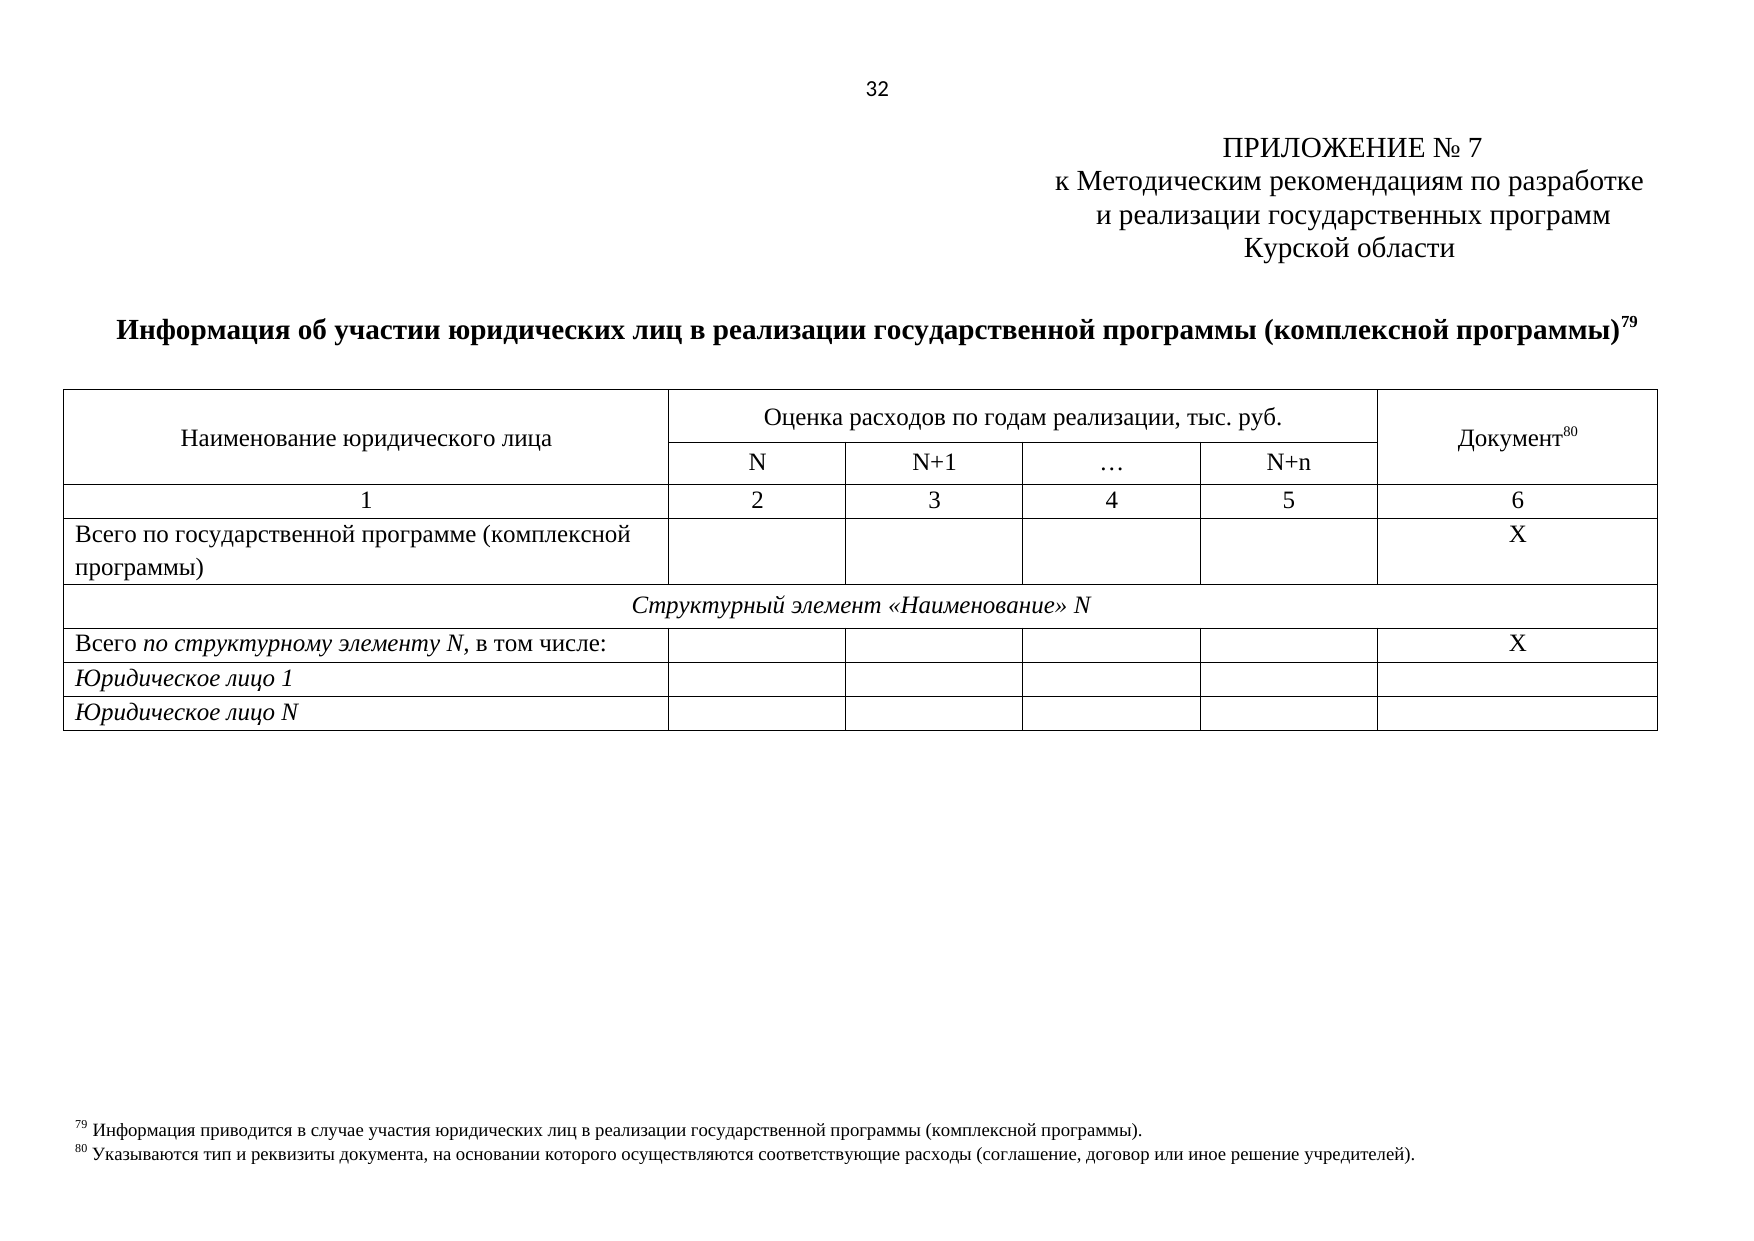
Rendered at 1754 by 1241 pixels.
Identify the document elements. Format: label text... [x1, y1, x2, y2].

table_cell [1201, 663, 1377, 696]
text ПРИЛОЖЕНИЕ № 7 [1020, 130, 1685, 163]
table_cell 4 [1023, 485, 1200, 518]
table_cell N+n [1201, 443, 1377, 484]
table_cell [1201, 697, 1377, 730]
table_cell [846, 629, 1022, 662]
table_cell N [669, 443, 845, 484]
table_cell 3 [846, 485, 1022, 518]
table_cell Х [1378, 629, 1657, 662]
table_cell [1378, 697, 1657, 730]
table_cell Структурный элемент «Наименование» N [64, 585, 1657, 627]
text Информация об участии юридических лиц в реализации государственной программы (комплексной программы) [75, 312, 1679, 346]
table_cell Х [1378, 519, 1657, 584]
table_cell [669, 629, 845, 662]
table_cell 2 [669, 485, 845, 518]
table_cell [846, 697, 1022, 730]
table_header Наименование юридического лица [64, 390, 668, 484]
table_cell Всего по государственной программе (комплексной программы) [64, 519, 668, 584]
table_cell N+1 [846, 443, 1022, 484]
table_cell [669, 697, 845, 730]
table_cell [669, 663, 845, 696]
table_cell [669, 519, 845, 584]
table_cell [1201, 519, 1377, 584]
text Курской области [1020, 231, 1679, 264]
table_cell [1201, 629, 1377, 662]
table_cell [1023, 629, 1200, 662]
table_cell [846, 519, 1022, 584]
table_cell [846, 663, 1022, 696]
table_cell 1 [64, 485, 668, 518]
table_cell Юридическое лицо 1 [64, 663, 668, 696]
table_cell 6 [1378, 485, 1657, 518]
table_cell [1023, 663, 1200, 696]
table_cell … [1023, 443, 1200, 484]
table_cell [1378, 663, 1657, 696]
table_cell 5 [1201, 485, 1377, 518]
table_cell Юридическое лицо N [64, 697, 668, 730]
text к Методическим рекомендациям по разработке и реализации государственных программ [1020, 163, 1679, 231]
table_cell [1023, 697, 1200, 730]
table_cell [1023, 519, 1200, 584]
table_header Документ [1378, 390, 1657, 484]
table_cell Всего по структурному элементу N, в том числе: [64, 629, 668, 662]
table_header Оценка расходов по годам реализации, тыс. руб. [669, 390, 1377, 442]
